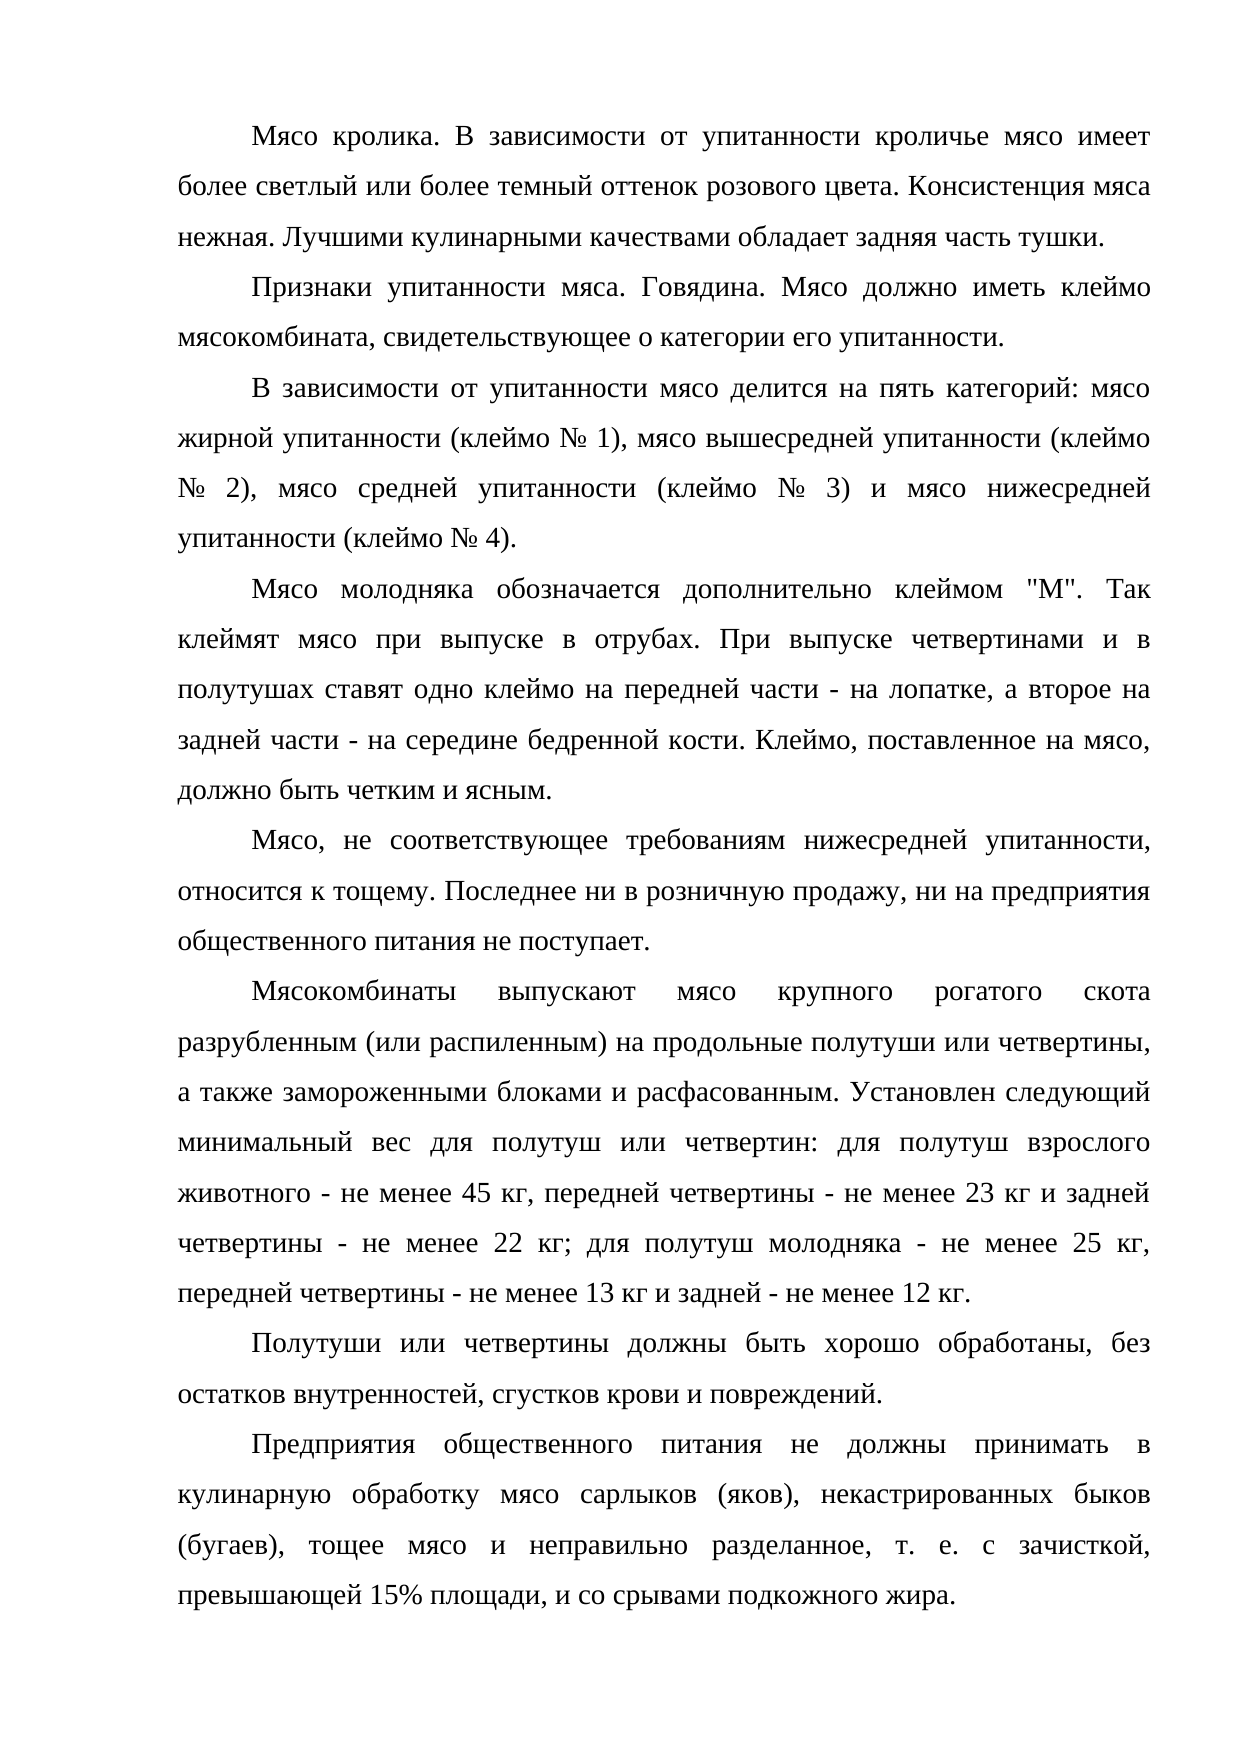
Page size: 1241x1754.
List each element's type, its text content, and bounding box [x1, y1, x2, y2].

text Полутуши или четвертины должны быть хорошо обработаны, без остатков внутренностей, сгустков крови и повреждений. [177, 1326, 1152, 1409]
text Мясо кролика. В зависимости от упитанности кроличье мясо имеет более светлый или более темный оттенок розового цвета. Консистенция мяса нежная. Лучшими кулинарными качествами обладает задняя часть тушки. [177, 118, 1152, 252]
text Мясо молодняка обозначается дополнительно клеймом "М". Так клеймят мясо при выпуске в отрубах. При выпуске четвертинами и в полутушах ставят одно клеймо на передней части - на лопатке, а второе на задней части - на середине бедренной кости. Клеймо, поставленное на мясо, должно быть четким и ясным. [177, 571, 1152, 806]
text Мясокомбинаты выпускают мясо крупного рогатого скота разрубленным (или распиленным) на продольные полутуши или четвертины, а также замороженными блоками и расфасованным. Установлен следующий минимальный вес для полутуш или четвертин: для полутуш взрослого животного - не менее , передней четвертины - не менее и задней четвертины - не менее ; для полутуш молодняка - не менее , передней четвертины - не менее и задней - не менее . [177, 973, 1152, 1309]
text Предприятия общественного питания не должны принимать в кулинарную обработку мясо сарлыков (яков), некастрированных быков (бугаев), тощее мясо и неправильно разделанное, т. е. с зачисткой, превышающей 15% площади, и со срывами подкожного жира. [177, 1426, 1152, 1611]
text В зависимости от упитанности мясо делится на пять категорий: мясо жирной упитанности (клеймо № 1), мясо вышесредней упитанности (клеймо № 2), мясо средней упитанности (клеймо № 3) и мясо нижесредней упитанности (клеймо № 4). [177, 370, 1152, 554]
text Признаки упитанности мяса. Говядина. Мясо должно иметь клеймо мясокомбината, свидетельствующее о категории его упитанности. [177, 269, 1152, 353]
text Мясо, не соответствующее требованиям нижесредней упитанности, относится к тощему. Последнее ни в розничную продажу, ни на предприятия общественного питания не поступает. [177, 822, 1152, 957]
